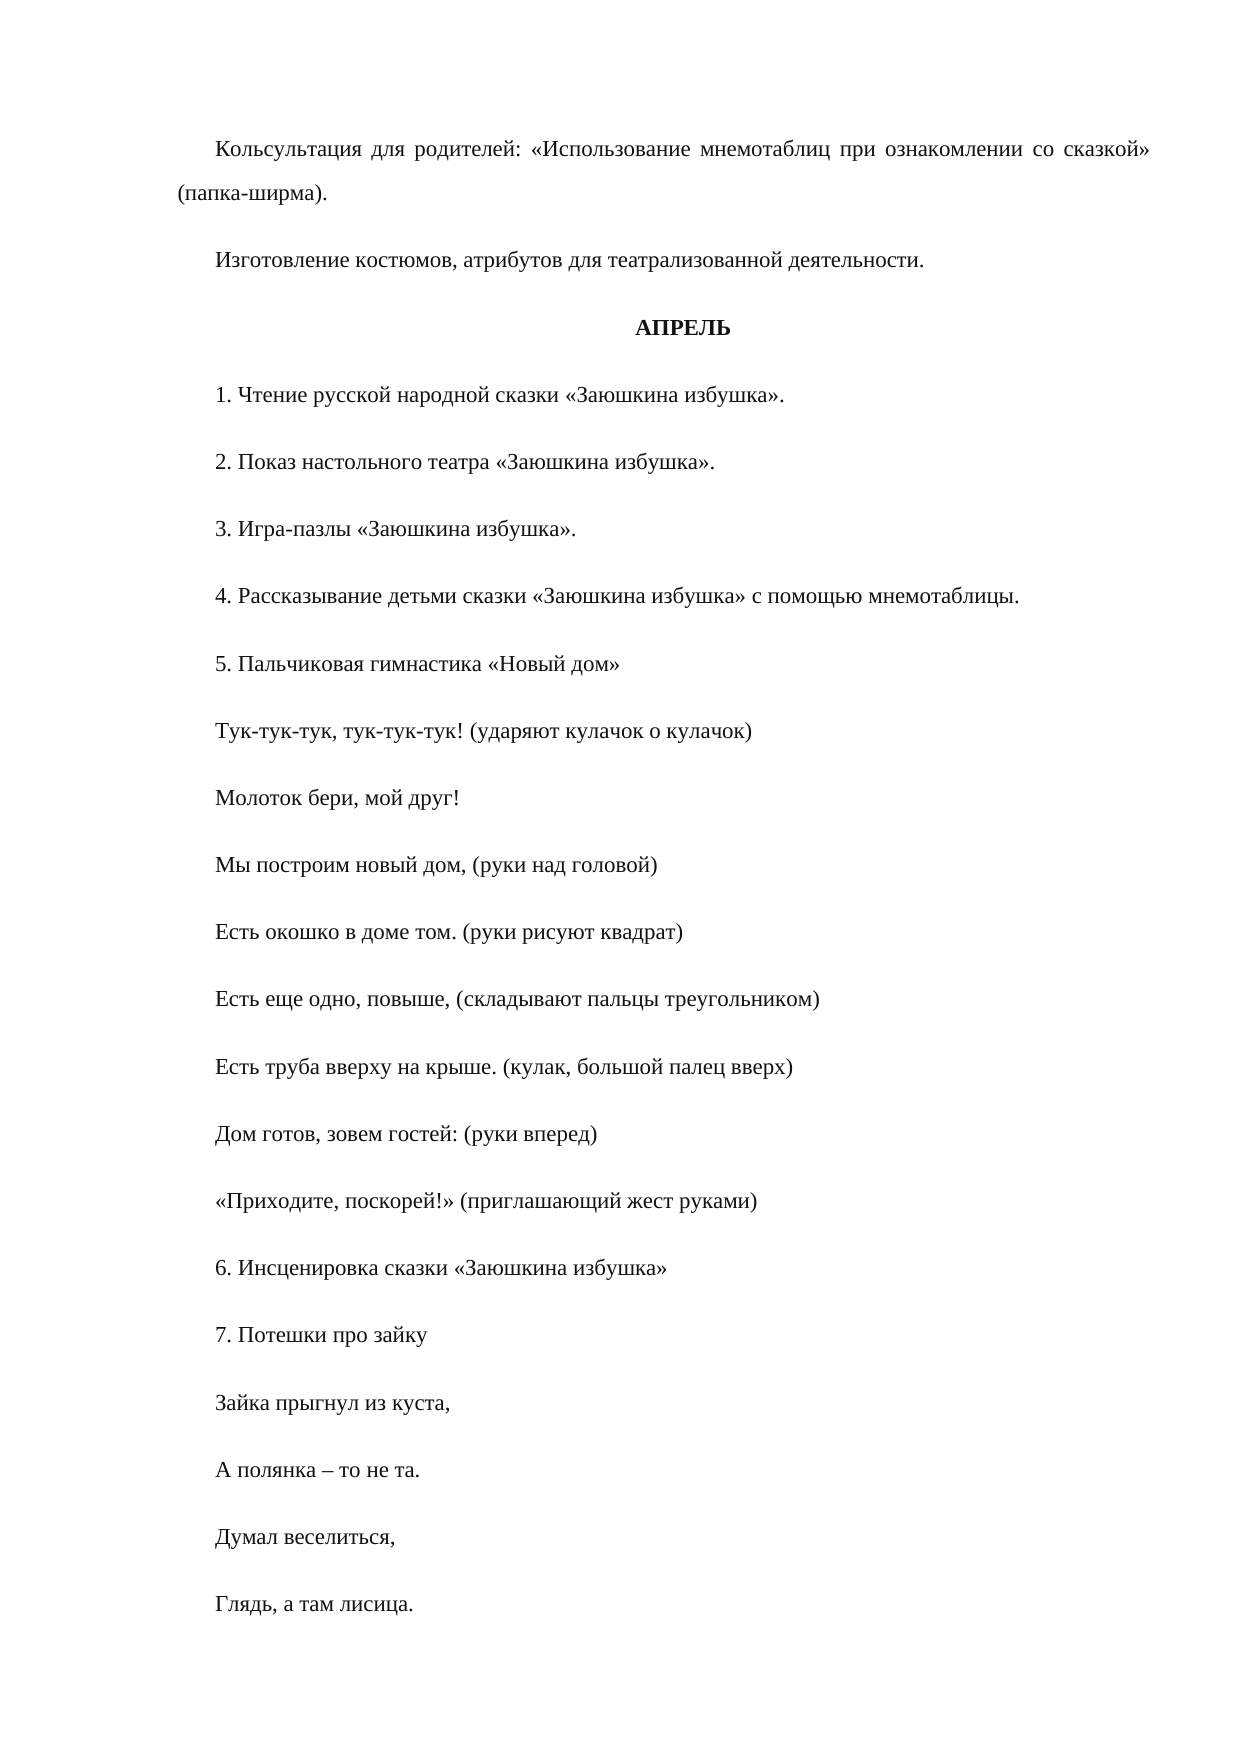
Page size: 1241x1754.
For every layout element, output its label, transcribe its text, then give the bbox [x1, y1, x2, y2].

text Есть труба вверху на крыше. (кулак, большой палец вверх) [177, 1035, 1152, 1079]
text Мы построим новый дом, (руки над головой) [177, 834, 1152, 877]
text 5. Пальчиковая гимнастика «Новый дом» [177, 632, 1152, 676]
text АПРЕЛЬ [177, 296, 1152, 340]
text 1. Чтение русской народной сказки «Заюшкина избушка». [177, 363, 1152, 407]
text Кольсультация для родителей: «Использование мнемотаблиц при ознакомлении со сказкой» (папка-ширма). [177, 118, 1152, 206]
text Глядь, а там лисица. [177, 1573, 1152, 1617]
text Изготовление костюмов, атрибутов для театрализованной деятельности. [177, 229, 1152, 273]
text Молоток бери, мой друг! [177, 767, 1152, 810]
text Тук-тук-тук, тук-тук-тук! (ударяют кулачок о кулачок) [177, 699, 1152, 743]
text 6. Инсценировка сказки «Заюшкина избушка» [177, 1237, 1152, 1281]
text Есть еще одно, повыше, (складывают пальцы треугольником) [177, 968, 1152, 1012]
text Думал веселиться, [177, 1506, 1152, 1549]
text 4. Рассказывание детьми сказки «Заюшкина избушка» с помощью мнемотаблицы. [177, 565, 1152, 609]
text Есть окошко в доме том. (руки рисуют квадрат) [177, 901, 1152, 945]
text 3. Игра-пазлы «Заюшкина избушка». [177, 498, 1152, 542]
text 7. Потешки про зайку [177, 1304, 1152, 1348]
text Зайка прыгнул из куста, [177, 1371, 1152, 1415]
text «Приходите, поскорей!» (приглашающий жест руками) [177, 1170, 1152, 1213]
text А полянка – то не та. [177, 1438, 1152, 1482]
text 2. Показ настольного театра «Заюшкина избушка». [177, 431, 1152, 474]
text Дом готов, зовем гостей: (руки вперед) [177, 1102, 1152, 1146]
